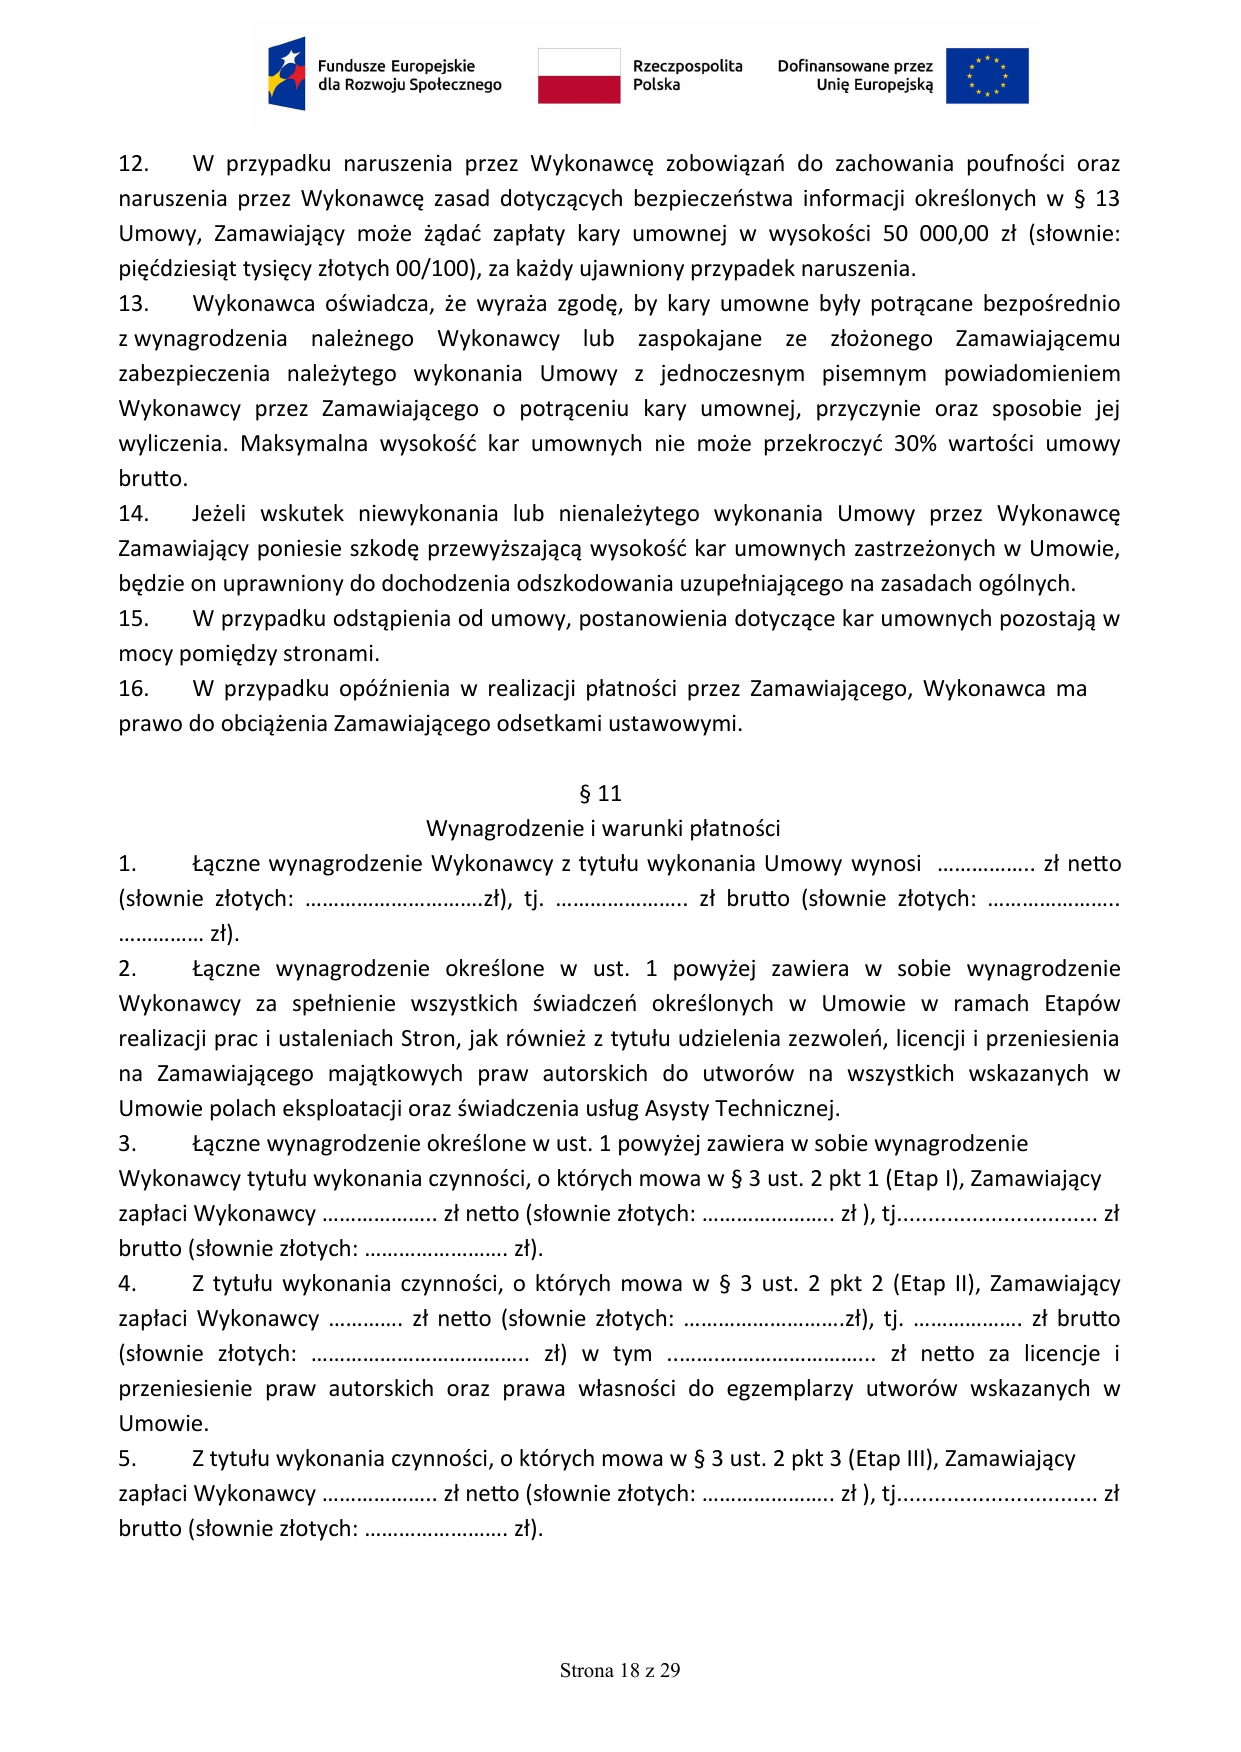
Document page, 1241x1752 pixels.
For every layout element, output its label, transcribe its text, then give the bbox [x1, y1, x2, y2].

list Z tytułu wykonania czynności, o których mowa w § 3 ust. 2 pkt 3 (Etap III), Zamawiający zapłaci Wykonawcy ……………….. zł netto (słownie złotych: ………………….. zł ), tj................................ zł brutto (słownie złotych: ……………………. zł). [118, 1443, 1122, 1543]
text § 11 Wynagrodzenie i warunki płatności [118, 743, 1089, 843]
list W przypadku odstąpienia od umowy, postanowienia dotyczące kar umownych pozostają w mocy pomiędzy stronami. [118, 603, 1122, 668]
list Łączne wynagrodzenie określone w ust. 1 powyżej zawiera w sobie wynagrodzenie Wykonawcy za spełnienie wszystkich świadczeń określonych w Umowie w ramach Etapów realizacji prac i ustaleniach Stron, jak również z tytułu udzielenia zezwoleń, licencji i przeniesienia na Zamawiającego majątkowych praw autorskich do utworów na wszystkich wskazanych w Umowie polach eksploatacji oraz świadczenia usług Asysty Technicznej. [118, 953, 1122, 1123]
list W przypadku naruszenia przez Wykonawcę zobowiązań do zachowania poufności oraz naruszenia przez Wykonawcę zasad dotyczących bezpieczeństwa informacji określonych w § 13 Umowy, Zamawiający może żądać zapłaty kary umownej w wysokości 50 000,00 zł (słownie: pięćdziesiąt tysięcy złotych 00/100), za każdy ujawniony przypadek naruszenia. [118, 148, 1122, 283]
list Jeżeli wskutek niewykonania lub nienależytego wykonania Umowy przez Wykonawcę Zamawiający poniesie szkodę przewyższającą wysokość kar umownych zastrzeżonych w Umowie, będzie on uprawniony do dochodzenia odszkodowania uzupełniającego na zasadach ogólnych. [118, 498, 1122, 598]
list W przypadku opóźnienia w realizacji płatności przez Zamawiającego, Wykonawca ma prawo do obciążenia Zamawiającego odsetkami ustawowymi. [118, 673, 1089, 738]
list Łączne wynagrodzenie Wykonawcy z tytułu wykonania Umowy wynosi …………….. zł netto (słownie złotych: ………………………….zł), tj. ………………….. zł brutto (słownie złotych: ………………….. …………… zł). [118, 848, 1122, 948]
list Łączne wynagrodzenie określone w ust. 1 powyżej zawiera w sobie wynagrodzenie Wykonawcy tytułu wykonania czynności, o których mowa w § 3 ust. 2 pkt 1 (Etap I), Zamawiający zapłaci Wykonawcy ……………….. zł netto (słownie złotych: ………………….. zł ), tj................................ zł brutto (słownie złotych: ……………………. zł). [118, 1128, 1122, 1263]
list Z tytułu wykonania czynności, o których mowa w § 3 ust. 2 pkt 2 (Etap II), Zamawiający zapłaci Wykonawcy …………. zł netto (słownie złotych: ……………………….zł), tj. ………………. zł brutto (słownie złotych: ……………………………….. zł) w tym ..…….……………………... zł netto za licencje i przeniesienie praw autorskich oraz prawa własności do egzemplarzy utworów wskazanych w Umowie. [118, 1268, 1122, 1438]
list Wykonawca oświadcza, że wyraża zgodę, by kary umowne były potrącane bezpośrednio z wynagrodzenia należnego Wykonawcy lub zaspokajane ze złożonego Zamawiającemu zabezpieczenia należytego wykonania Umowy z jednoczesnym pisemnym powiadomieniem Wykonawcy przez Zamawiającego o potrąceniu kary umownej, przyczynie oraz sposobie jej wyliczenia. Maksymalna wysokość kar umownych nie może przekroczyć 30% wartości umowy brutto. [118, 288, 1122, 493]
picture [250, 18, 1047, 129]
